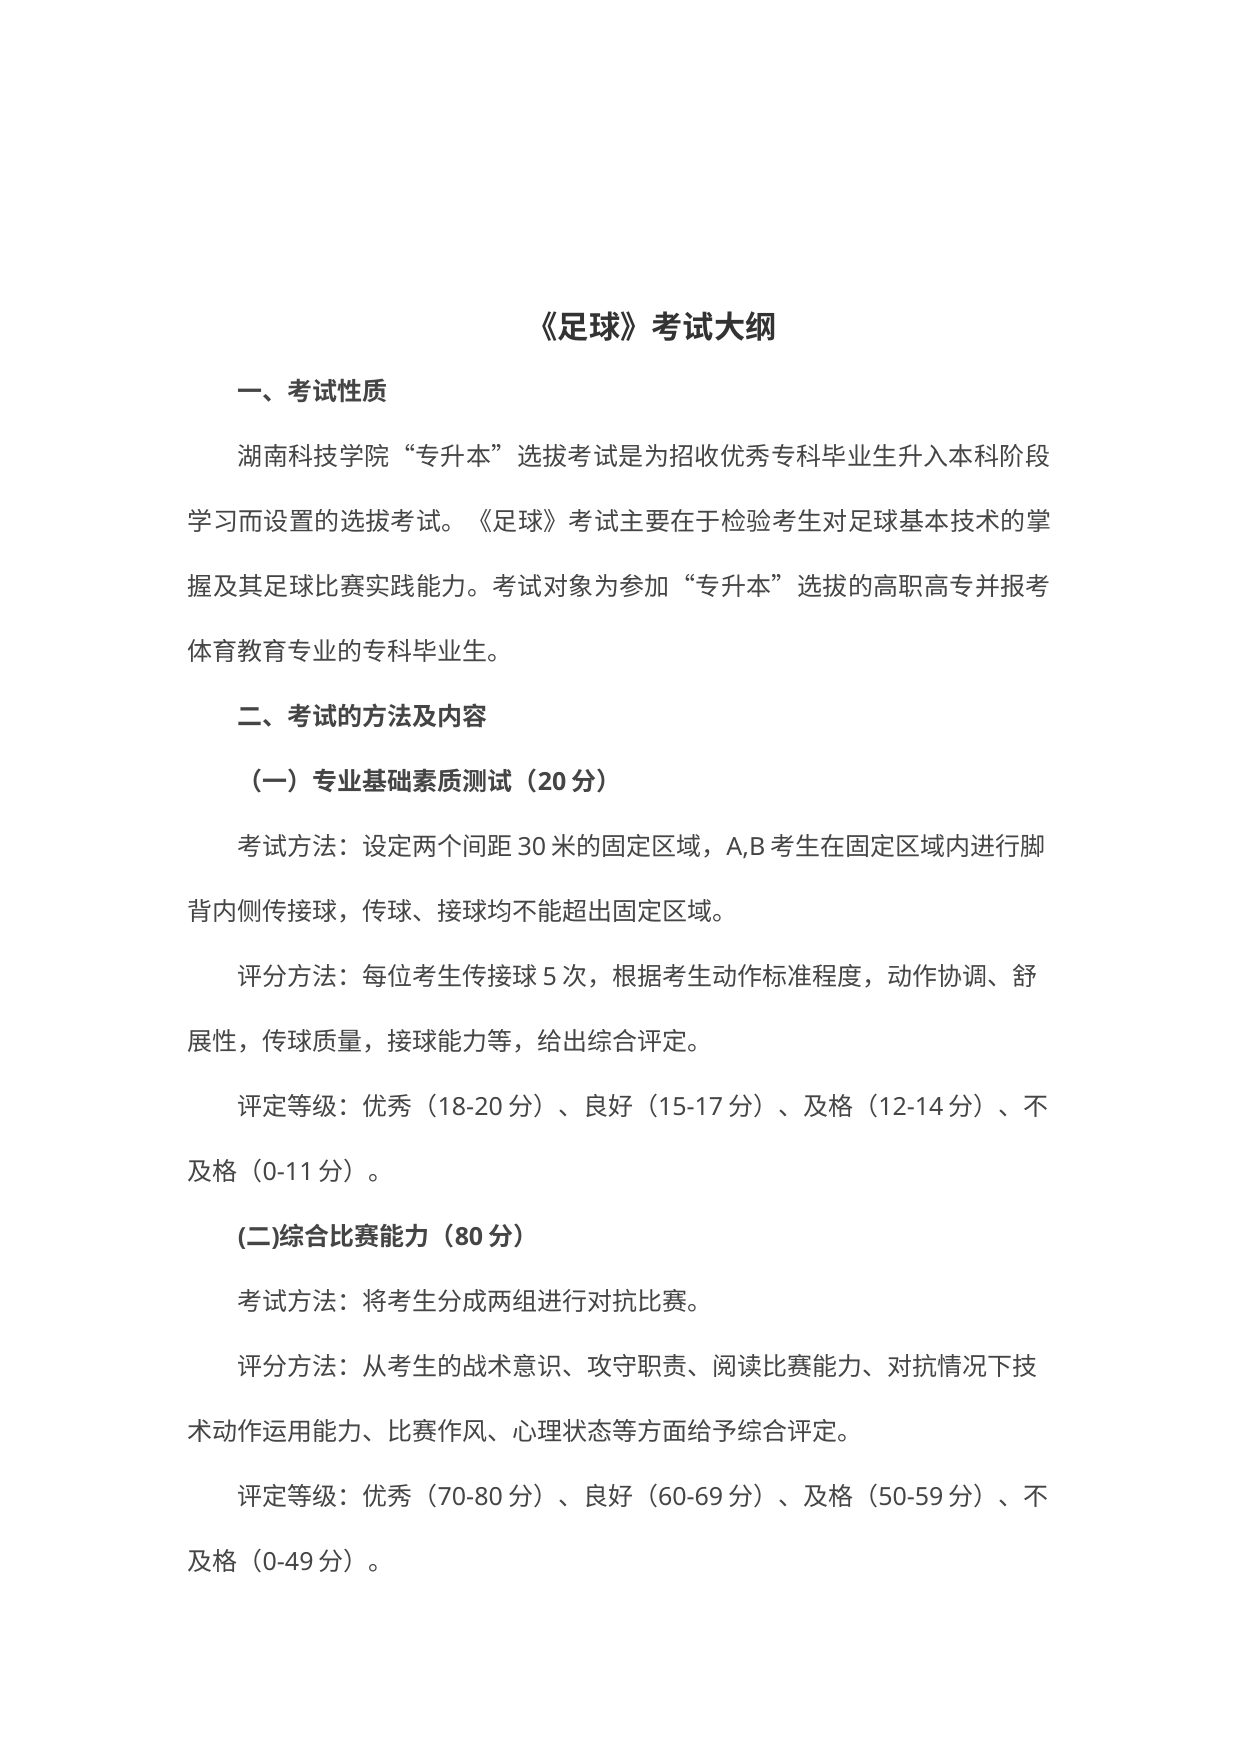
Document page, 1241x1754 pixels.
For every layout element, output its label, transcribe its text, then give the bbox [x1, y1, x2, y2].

text （一）专业基础素质测试（20分） [187, 747, 1053, 812]
text (二)综合比赛能力（80分） [187, 1202, 1053, 1267]
text 二、考试的方法及内容 [187, 682, 1053, 747]
text 考试方法：将考生分成两组进行对抗比赛。 [187, 1267, 1053, 1332]
text 评定等级：优秀（18-20分）、良好（15-17分）、及格（12-14分）、不及格（0-11分）。 [187, 1072, 1053, 1202]
text 考试方法：设定两个间距30米的固定区域，A,B考生在固定区域内进行脚背内侧传接球，传球、接球均不能超出固定区域。 [187, 812, 1053, 942]
text 一、考试性质 [187, 357, 1053, 422]
text 评分方法：每位考生传接球5次，根据考生动作标准程度，动作协调、舒展性，传球质量，接球能力等，给出综合评定。 [187, 942, 1053, 1072]
text 《足球》考试大纲 [187, 292, 1053, 357]
text 评定等级：优秀（70-80分）、良好（60-69分）、及格（50-59分）、不及格（0-49分）。 [187, 1462, 1053, 1592]
text 评分方法：从考生的战术意识、攻守职责、阅读比赛能力、对抗情况下技术动作运用能力、比赛作风、心理状态等方面给予综合评定。 [187, 1332, 1053, 1462]
text 湖南科技学院“专升本”选拔考试是为招收优秀专科毕业生升入本科阶段学习而设置的选拔考试。《足球》考试主要在于检验考生对足球基本技术的掌握及其足球比赛实践能力。考试对象为参加“专升本”选拔的高职高专并报考体育教育专业的专科毕业生。 [187, 422, 1053, 682]
